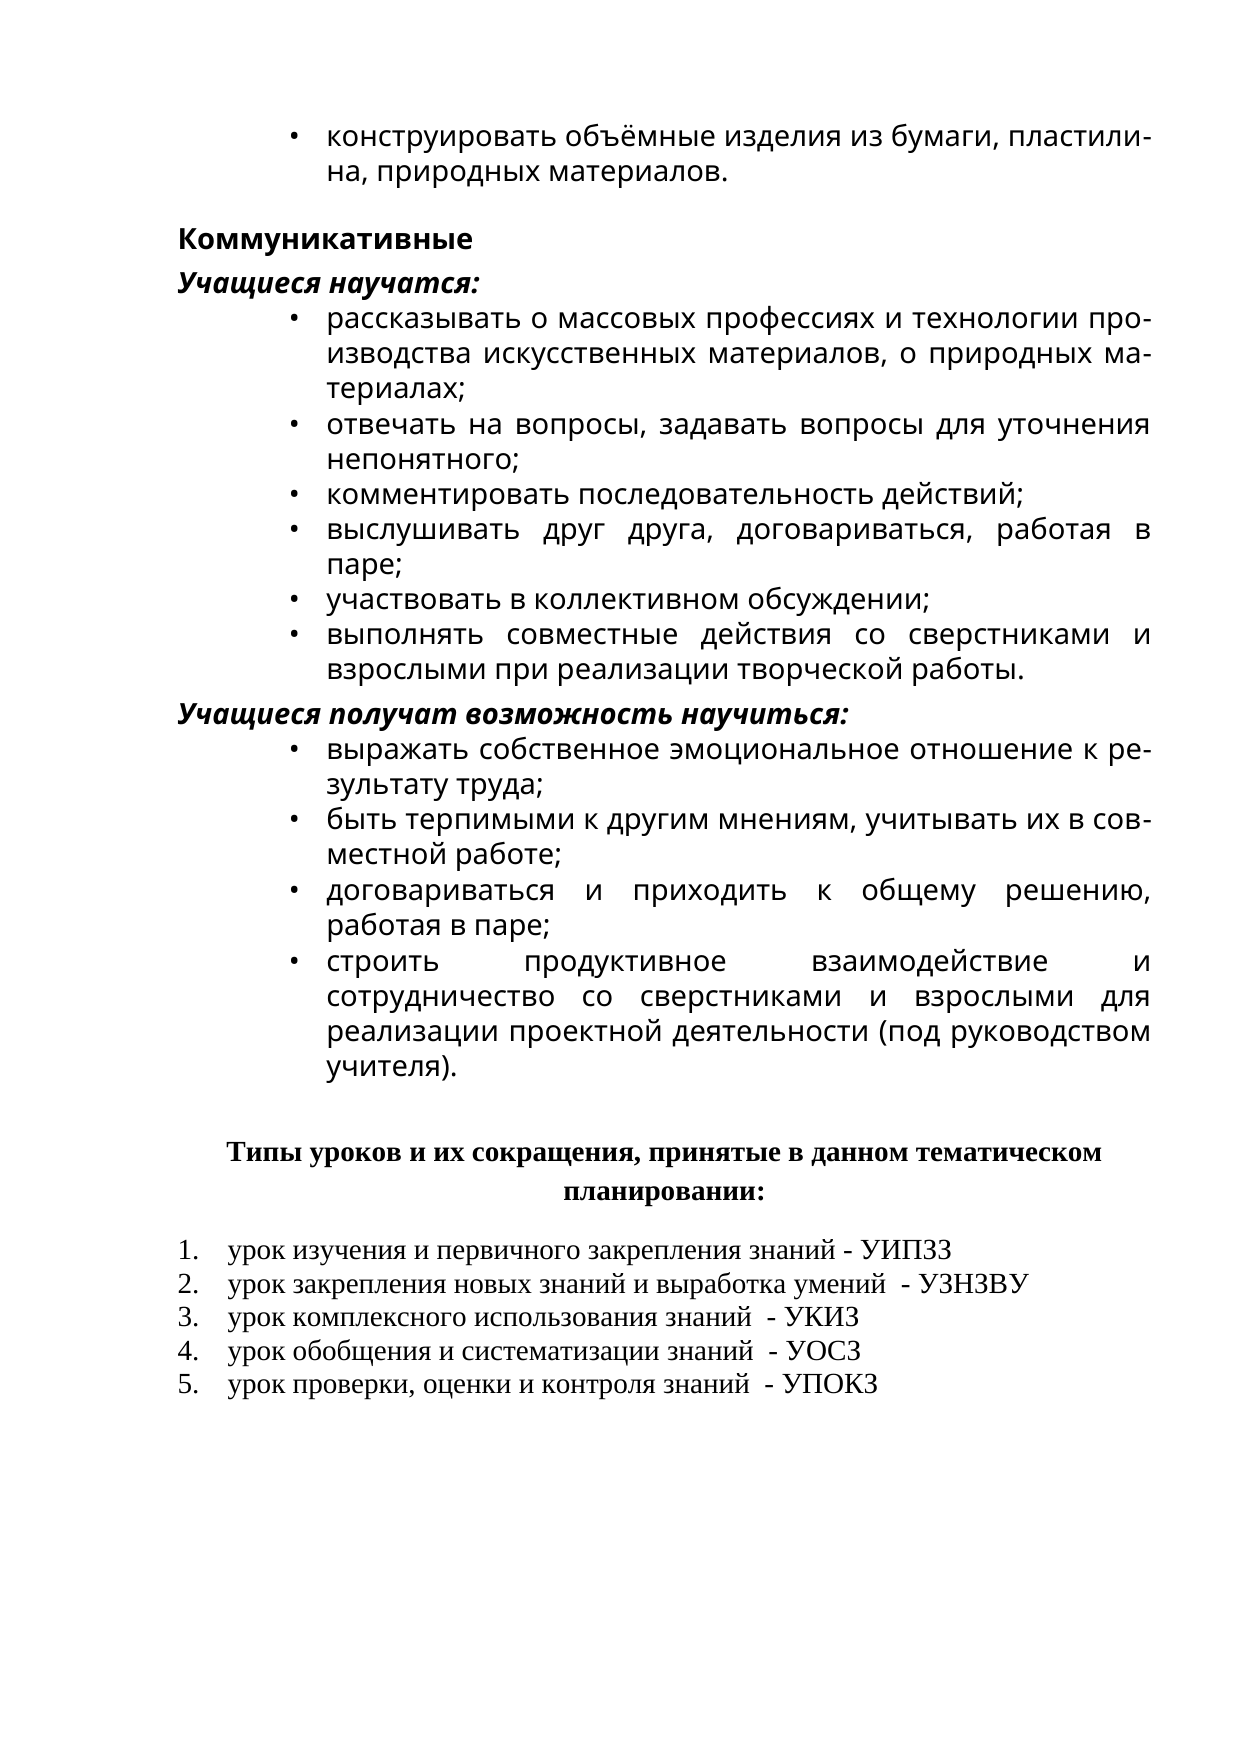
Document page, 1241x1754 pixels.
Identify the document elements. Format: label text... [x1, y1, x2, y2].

text Коммуникативные [177, 219, 1152, 258]
list рассказывать о массовых профессиях и технологии производства искусственных материалов, о природных материалах; [288, 301, 1152, 406]
list конструировать объёмные изделия из бумаги, пластилина, природных материалов. [288, 118, 1152, 188]
list отвечать на вопросы, задавать вопросы для уточнения непонятного; [288, 406, 1152, 476]
list урок изучения и первичного закрепления знаний - УИПЗЗ [177, 1232, 1152, 1266]
list урок обобщения и систематизации знаний - УОСЗ [177, 1333, 1152, 1367]
list быть терпимыми к другим мнениям, учитывать их в совместной работе; [288, 802, 1152, 872]
list выражать собственное эмоциональное отношение к результату труда; [288, 732, 1152, 802]
list урок закрепления новых знаний и выработка умений - УЗНЗВУ [177, 1266, 1152, 1299]
list комментировать последовательность действий; [288, 476, 1152, 511]
list выполнять совместные действия со сверстниками и взрослыми при реализации творческой работы. [288, 617, 1152, 687]
text Учащиеся научатся: [177, 266, 1152, 301]
text Типы уроков и их сокращения, принятые в данном тематическом планировании: [177, 1134, 1152, 1207]
list строить продуктивное взаимодействие и сотрудничество со сверстниками и взрослыми для реализации проектной деятельности (под руководством учителя). [288, 943, 1152, 1083]
list участвовать в коллективном обсуждении; [288, 582, 1152, 617]
list договариваться и приходить к общему решению, работая в паре; [288, 872, 1152, 942]
text Учащиеся получат возможность научиться: [177, 697, 1152, 732]
list урок комплексного использования знаний - УКИЗ [177, 1299, 1152, 1333]
list урок проверки, оценки и контроля знаний - УПОКЗ [177, 1367, 1152, 1400]
list выслушивать друг друга, договариваться, работая в паре; [288, 512, 1152, 582]
